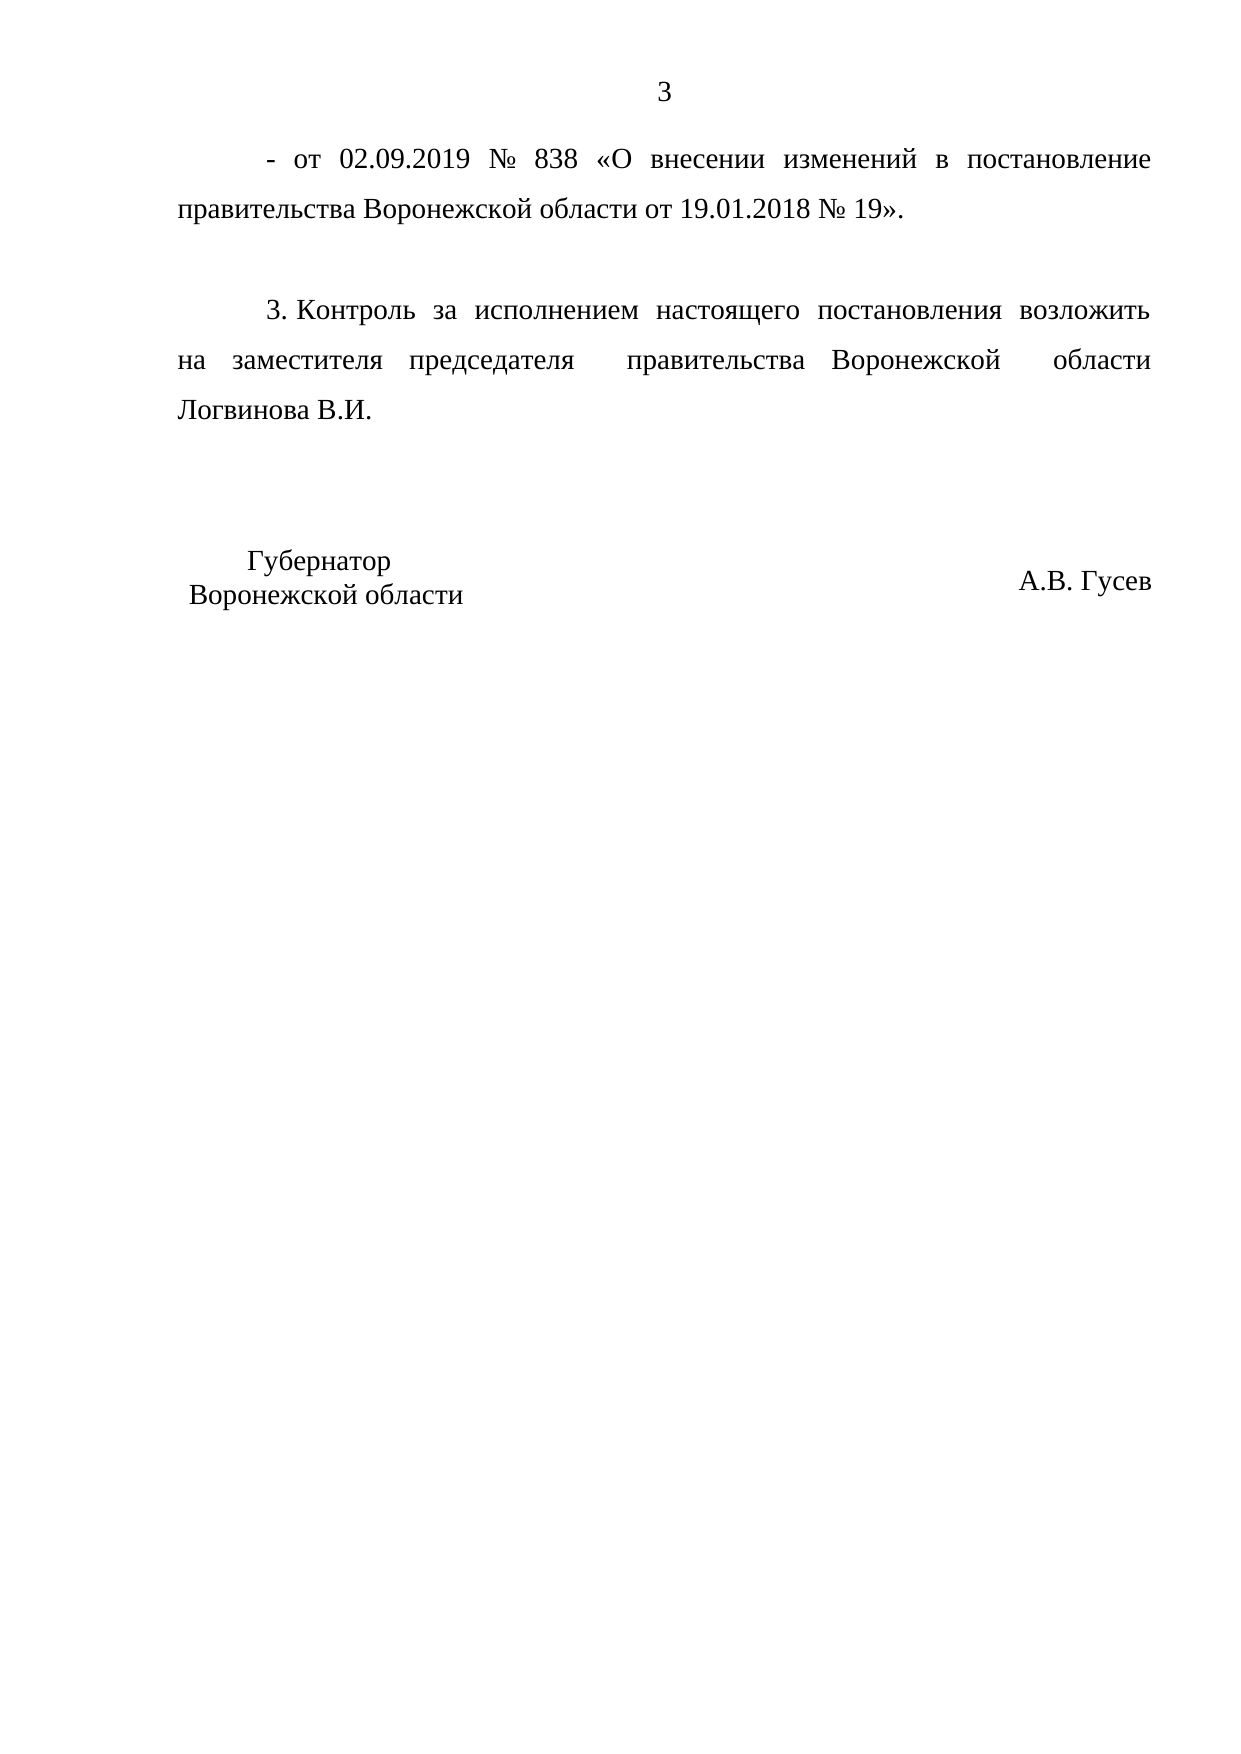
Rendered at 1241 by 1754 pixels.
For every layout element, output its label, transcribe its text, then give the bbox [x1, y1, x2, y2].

table_header А.В. Гусев [833, 476, 1163, 610]
table_header Губернатор Воронежской области [177, 476, 833, 610]
title 3. Контроль за исполнением настоящего постановления возложить на заместителя председателя правительства Воронежской области Логвинова В.И. [177, 292, 1152, 426]
text - от 02.09.2019 № 838 «О внесении изменений в постановление правительства Воронежской области от 19.01.2018 № 19». [177, 141, 1152, 225]
